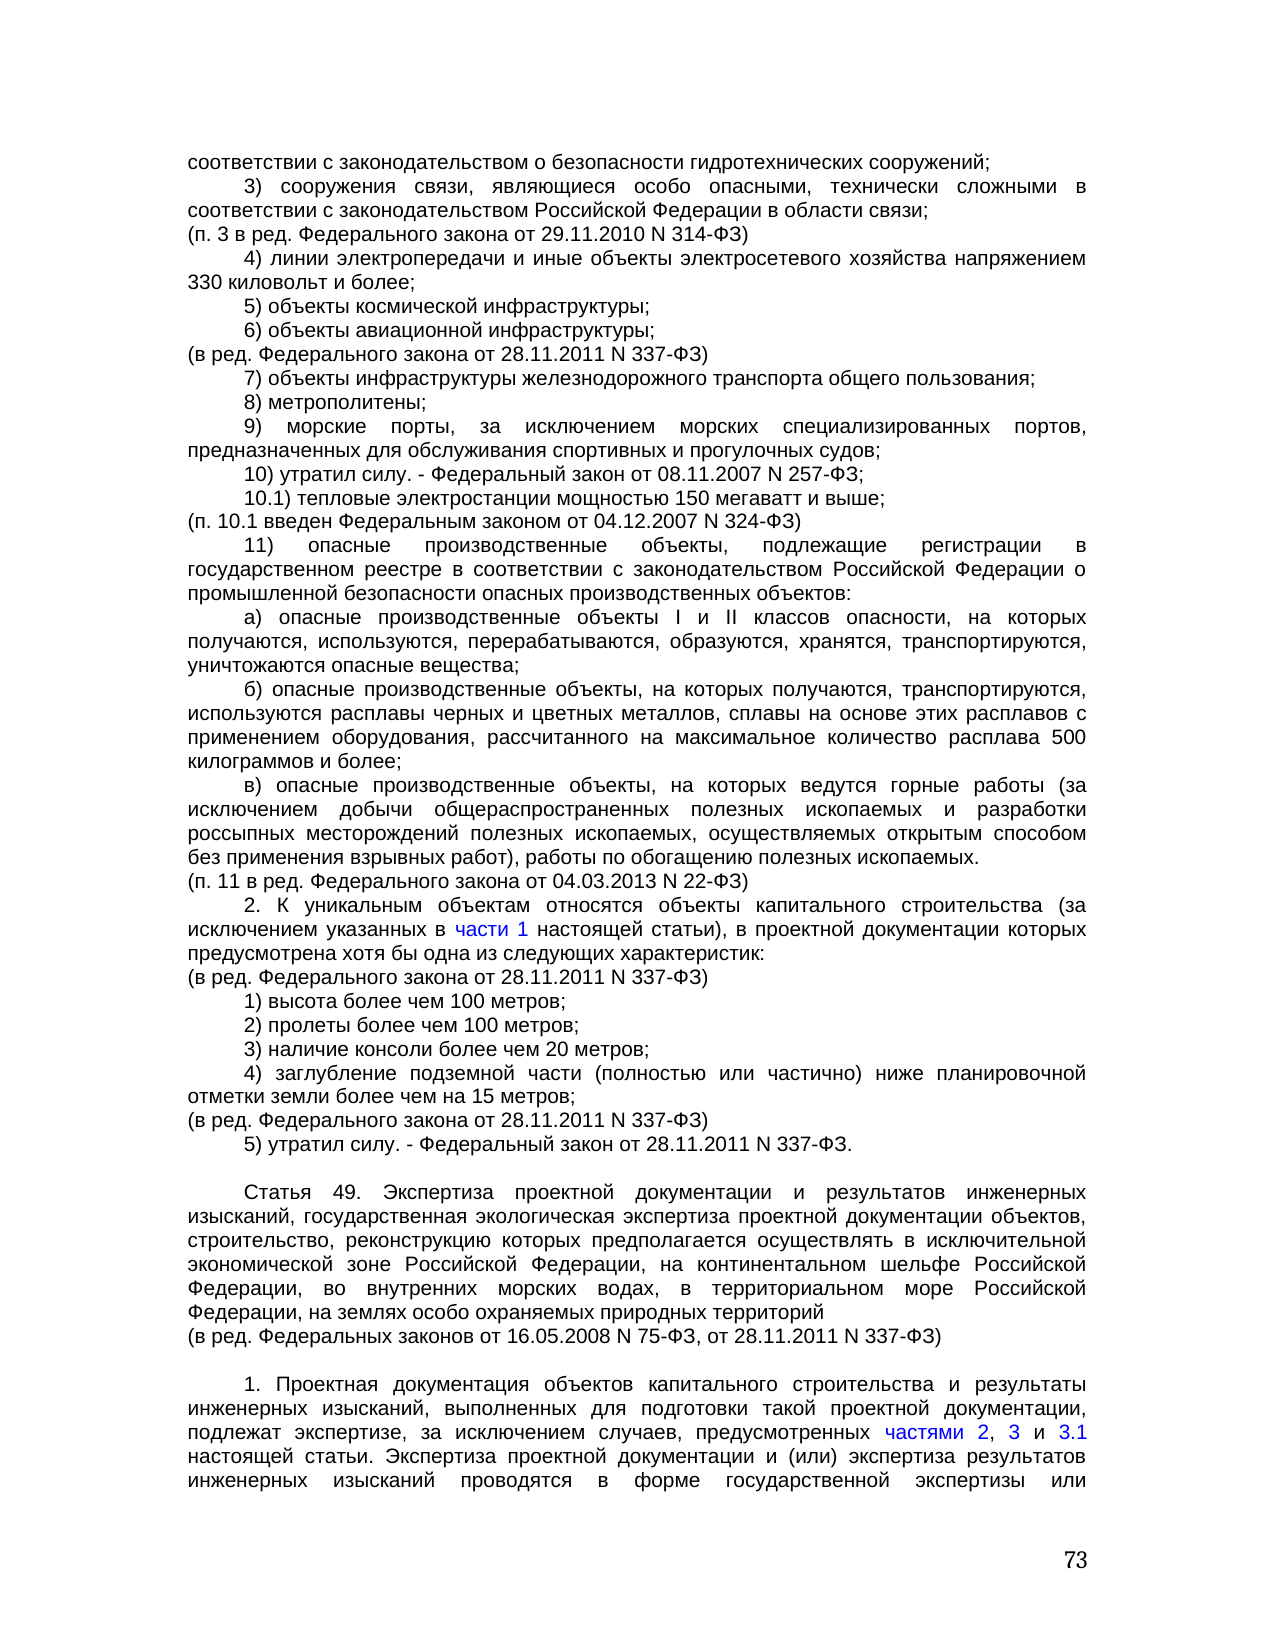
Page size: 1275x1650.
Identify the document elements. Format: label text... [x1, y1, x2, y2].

text в) опасные производственные объекты, на которых ведутся горные работы (за исключением добычи общераспространенных полезных ископаемых и разработки россыпных месторождений полезных ископаемых, осуществляемых открытым способом без применения взрывных работ), работы по обогащению полезных ископаемых. [187, 773, 1087, 869]
text 11) опасные производственные объекты, подлежащие регистрации в государственном реестре в соответствии с законодательством Российской Федерации о промышленной безопасности опасных производственных объектов: [187, 533, 1087, 605]
text 3) наличие консоли более чем 20 метров; [187, 1036, 1087, 1060]
text 4) заглубление подземной части (полностью или частично) ниже планировочной отметки земли более чем на 15 метров; [187, 1060, 1087, 1108]
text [187, 1372, 1087, 1492]
text (п. 3 в ред. Федерального закона от 29.11.2010 N 314-ФЗ) [187, 222, 1087, 246]
text 10) утратил силу. - Федеральный закон от 08.11.2007 N 257-ФЗ; [187, 461, 1087, 485]
text 5) утратил силу. - Федеральный закон от 28.11.2011 N 337-ФЗ. [187, 1132, 1087, 1156]
text 2) пролеты более чем 100 метров; [187, 1012, 1087, 1036]
text 10.1) тепловые электростанции мощностью 150 мегаватт и выше; [187, 485, 1087, 509]
text Статья 49. Экспертиза проектной документации и результатов инженерных изысканий, государственная экологическая экспертиза проектной документации объектов, строительство, реконструкцию которых предполагается осуществлять в исключительной экономической зоне Российской Федерации, на континентальном шельфе Российской Федерации, во внутренних морских водах, в территориальном море Российской Федерации, на землях особо охраняемых природных территорий [187, 1180, 1087, 1324]
text (в ред. Федерального закона от 28.11.2011 N 337-ФЗ) [187, 1108, 1087, 1132]
text б) опасные производственные объекты, на которых получаются, транспортируются, используются расплавы черных и цветных металлов, сплавы на основе этих расплавов с применением оборудования, рассчитанного на максимальное количество расплава 500 килограммов и более; [187, 677, 1087, 773]
text 4) линии электропередачи и иные объекты электросетевого хозяйства напряжением 330 киловольт и более; [187, 246, 1087, 294]
text (в ред. Федерального закона от 28.11.2011 N 337-ФЗ) [187, 964, 1087, 988]
text (в ред. Федеральных законов от 16.05.2008 N 75-ФЗ, от 28.11.2011 N 337-ФЗ) [187, 1324, 1087, 1348]
text 6) объекты авиационной инфраструктуры; [187, 318, 1087, 342]
text а) опасные производственные объекты I и II классов опасности, на которых получаются, используются, перерабатываются, образуются, хранятся, транспортируются, уничтожаются опасные вещества; [187, 605, 1087, 677]
text (п. 10.1 введен Федеральным законом от 04.12.2007 N 324-ФЗ) [187, 509, 1087, 533]
text 9) морские порты, за исключением морских специализированных портов, предназначенных для обслуживания спортивных и прогулочных судов; [187, 413, 1087, 461]
text 5) объекты космической инфраструктуры; [187, 294, 1087, 318]
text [187, 150, 1087, 174]
text 1) высота более чем 100 метров; [187, 988, 1087, 1012]
text 3) сооружения связи, являющиеся особо опасными, технически сложными в соответствии с законодательством Российской Федерации в области связи; [187, 174, 1087, 222]
text (п. 11 в ред. Федерального закона от 04.03.2013 N 22-ФЗ) [187, 869, 1087, 893]
text 7) объекты инфраструктуры железнодорожного транспорта общего пользования; [187, 366, 1087, 389]
text (в ред. Федерального закона от 28.11.2011 N 337-ФЗ) [187, 342, 1087, 366]
text 2. К уникальным объектам относятся объекты капитального строительства (за исключением указанных в части 1 настоящей статьи), в проектной документации которых предусмотрена хотя бы одна из следующих характеристик: [187, 893, 1087, 964]
text 8) метрополитены; [187, 389, 1087, 413]
